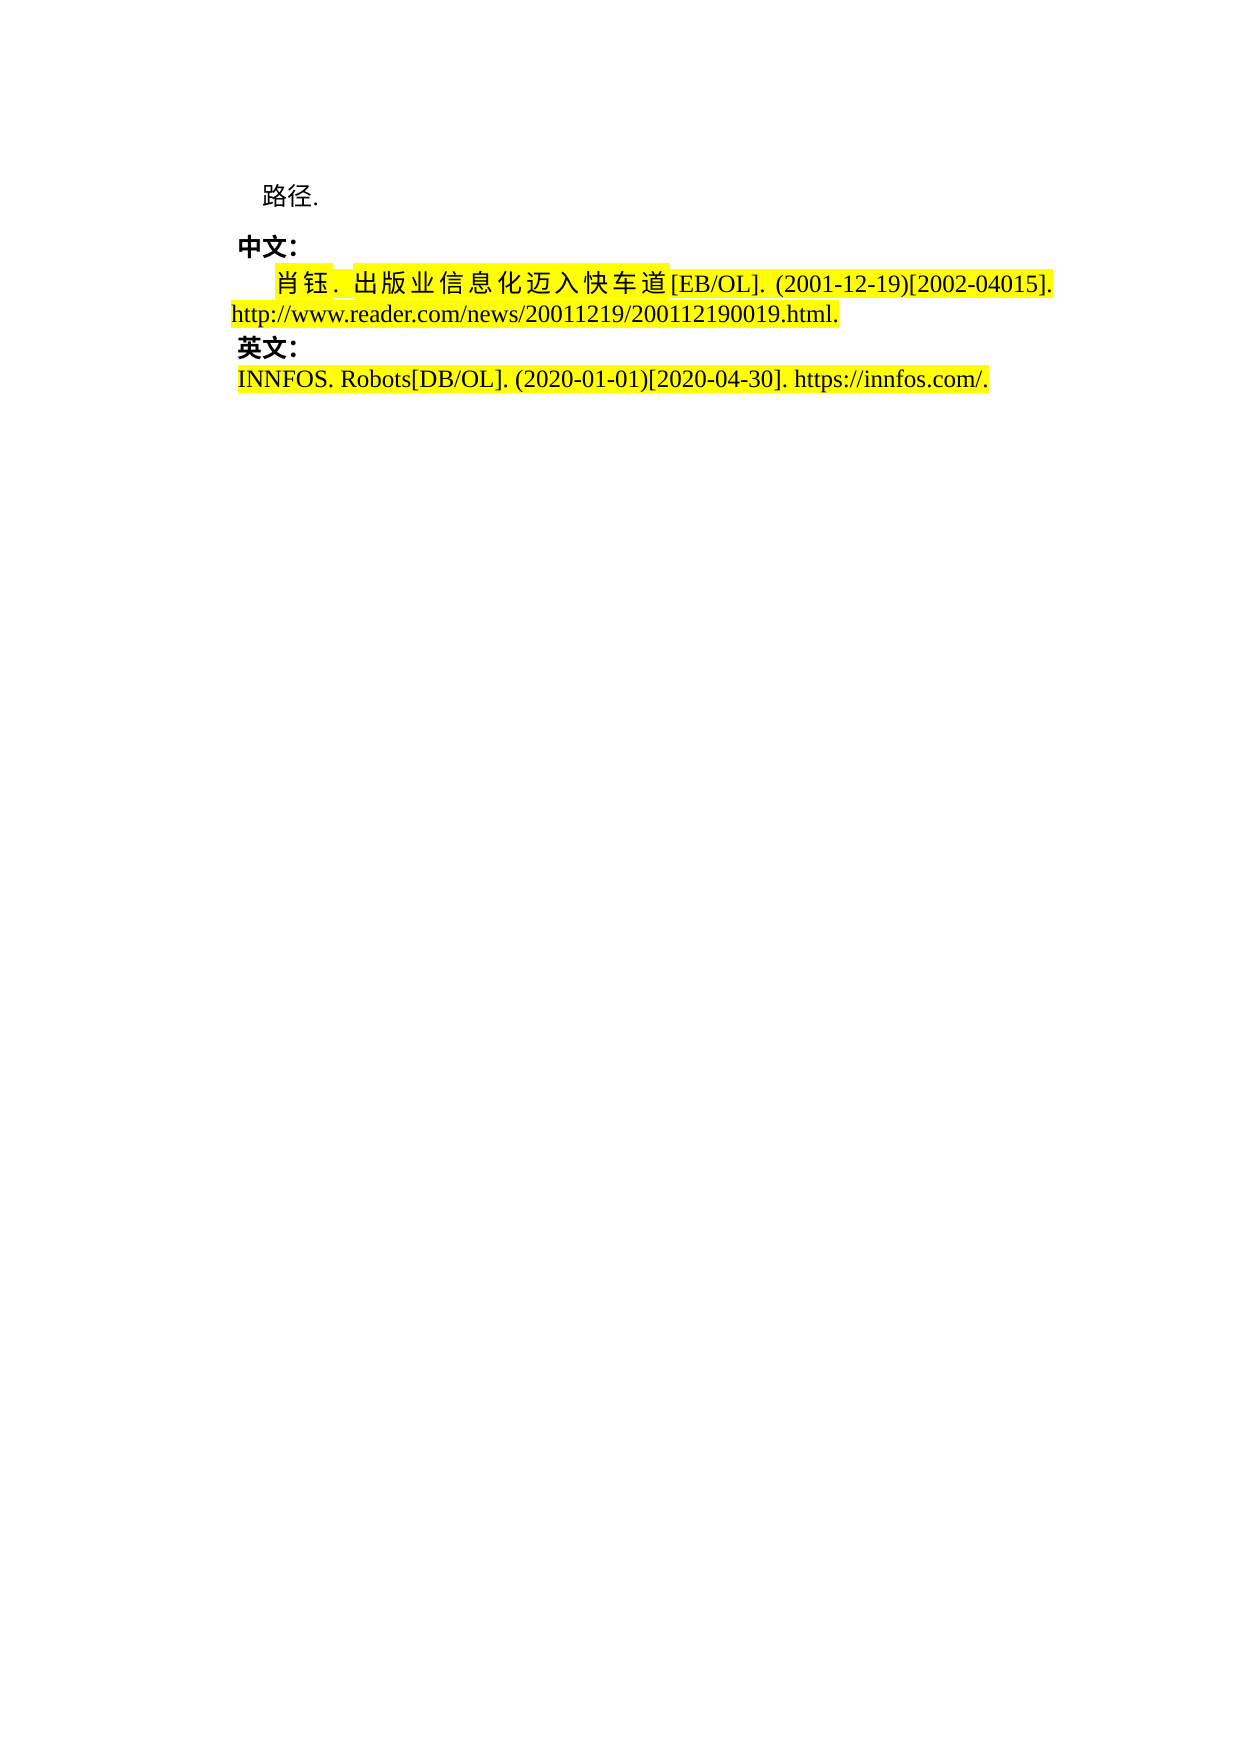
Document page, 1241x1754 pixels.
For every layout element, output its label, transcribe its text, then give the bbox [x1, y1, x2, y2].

text INNFOS. Robots[DB/OL]. (2020-01-01)[2020-04-30]. https://innfos.com/. [187, 364, 1053, 393]
text 肖钰. 出版业信息化迈入快车道[EB/OL]. (2001-12-19)[2002-04015]. http://www.reader.com/news/20011219/200112190019.html. [231, 263, 1053, 328]
text 中文： [187, 227, 1053, 263]
text 英文： [187, 328, 1053, 364]
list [187, 162, 1053, 227]
